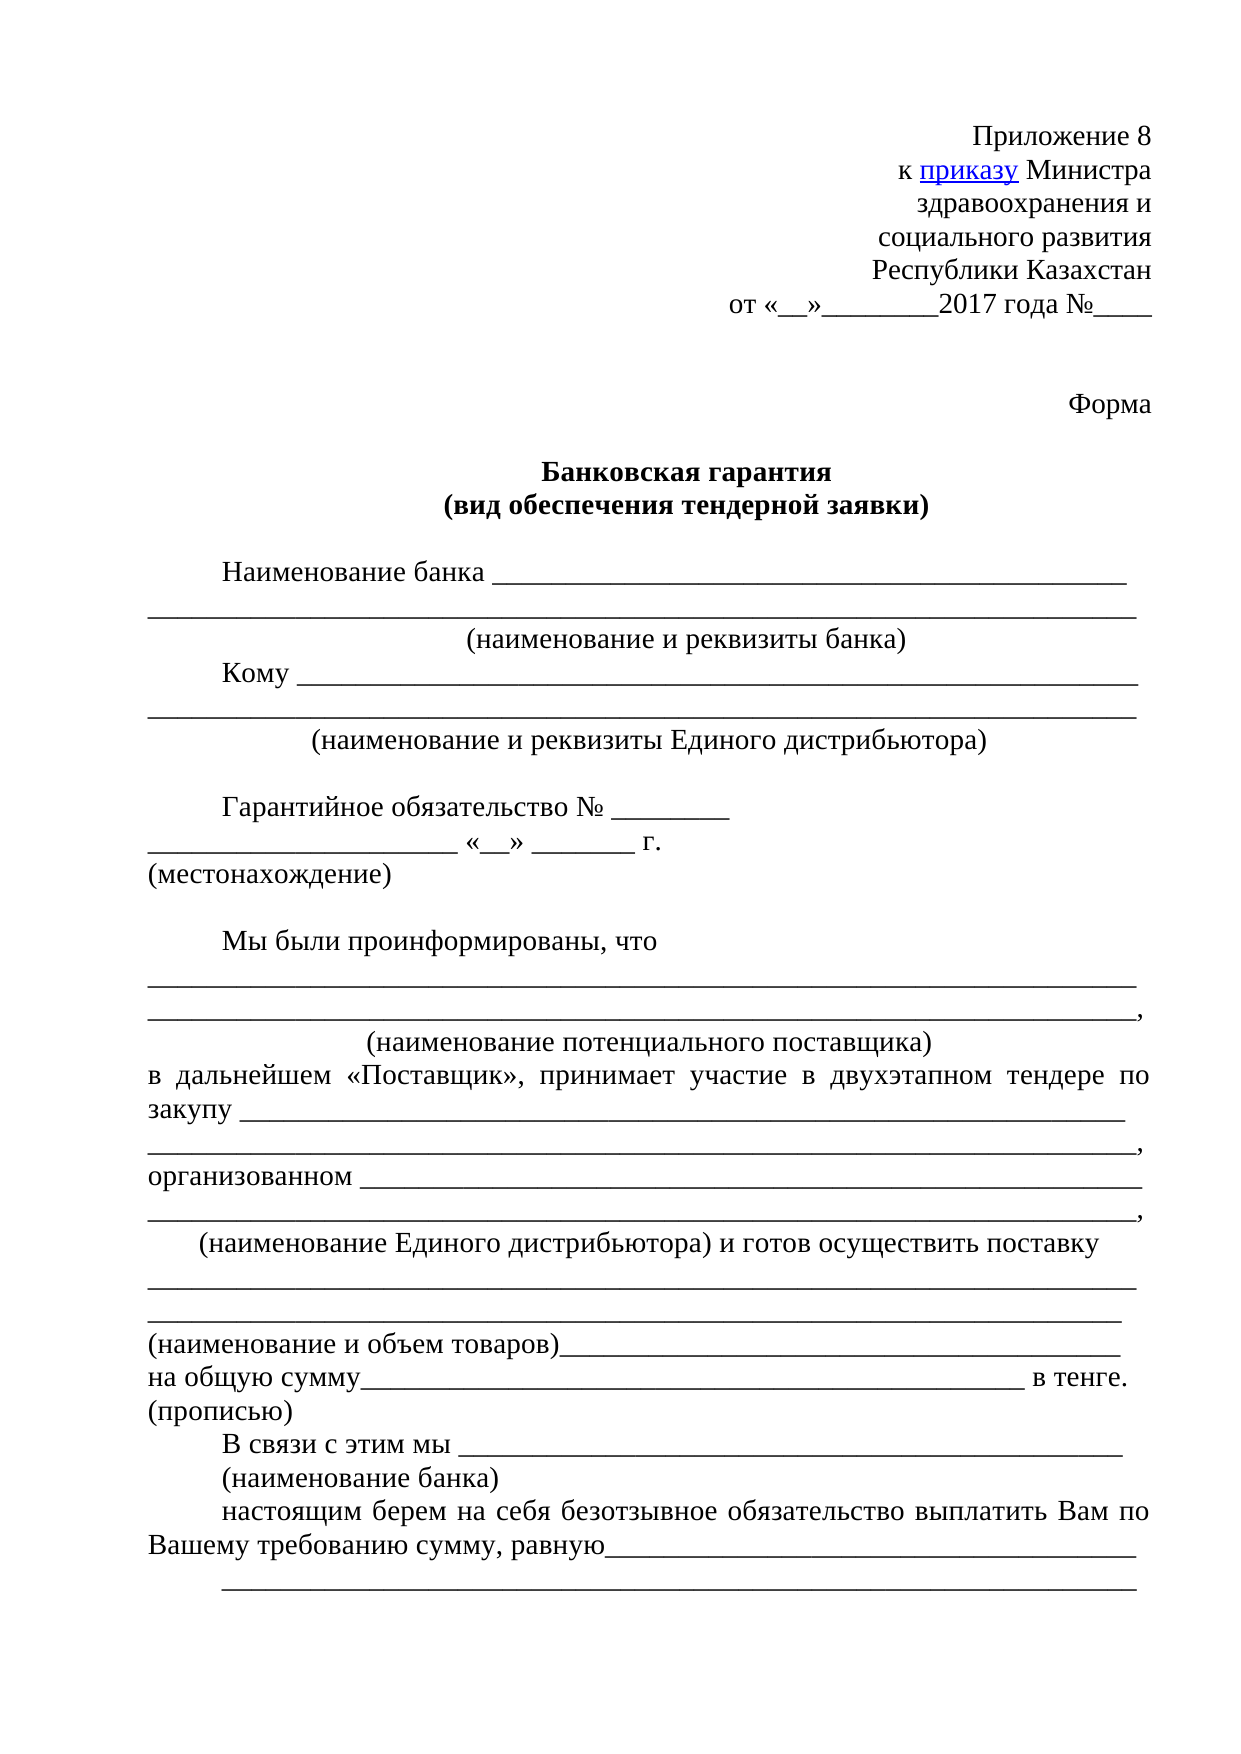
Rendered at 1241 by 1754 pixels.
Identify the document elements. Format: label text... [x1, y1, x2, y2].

text Кому _________________________________________________________ [148, 655, 1152, 688]
text _____________________________________________________________________________________________________________________________________ [148, 1259, 1152, 1326]
text (вид обеспечения тендерной заявки) [148, 487, 1152, 521]
text В связи с этим мы _____________________________________________ [148, 1426, 1152, 1460]
text (наименование банка) [148, 1460, 1152, 1493]
text Банковская гарантия [148, 454, 1152, 487]
text ___________________________________________________________________, [148, 990, 1152, 1024]
text социального развития [148, 219, 1152, 252]
text к приказу Министра [148, 152, 1152, 185]
text в дальнейшем «Поставщик», принимает участие в двухэтапном тендере по закупу ____________________________________________________________ [148, 1057, 1152, 1124]
text на общую сумму_____________________________________________ в тенге. [148, 1359, 1152, 1393]
text Наименование банка ___________________________________________ [148, 554, 1152, 588]
text Мы были проинформированы, что ___________________________________________________________________ [148, 923, 1152, 990]
text организованном _____________________________________________________ [148, 1158, 1152, 1192]
text (местонахождение) [148, 856, 1152, 890]
text _____________________ «__» _______ г. [148, 823, 1152, 856]
text (наименование Единого дистрибьютора) и готов осуществить поставку [148, 1225, 1152, 1259]
text ______________________________________________________________ [148, 1561, 1152, 1594]
text здравоохранения и [148, 185, 1152, 219]
text Форма [148, 387, 1152, 420]
text (наименование потенциального поставщика) [148, 1024, 1152, 1057]
text (наименование и реквизиты банка) [148, 621, 1152, 655]
text (прописью) [148, 1393, 1152, 1426]
text Приложение 8 [148, 118, 1152, 152]
text Гарантийное обязательство № ________ [148, 789, 1152, 823]
text Республики Казахстан [148, 252, 1152, 286]
text (наименование и объем товаров)______________________________________ [148, 1326, 1152, 1359]
text (наименование и реквизиты Единого дистрибьютора) [148, 722, 1152, 756]
text настоящим берем на себя безотзывное обязательство выплатить Вам по Вашему требованию сумму, равную____________________________________ [148, 1493, 1152, 1561]
text ___________________________________________________________________ [148, 588, 1152, 621]
text ___________________________________________________________________, [148, 1192, 1152, 1225]
text ___________________________________________________________________, [148, 1124, 1152, 1158]
text от «__»________2017 года №____ [148, 286, 1152, 319]
text ___________________________________________________________________ [148, 688, 1152, 722]
